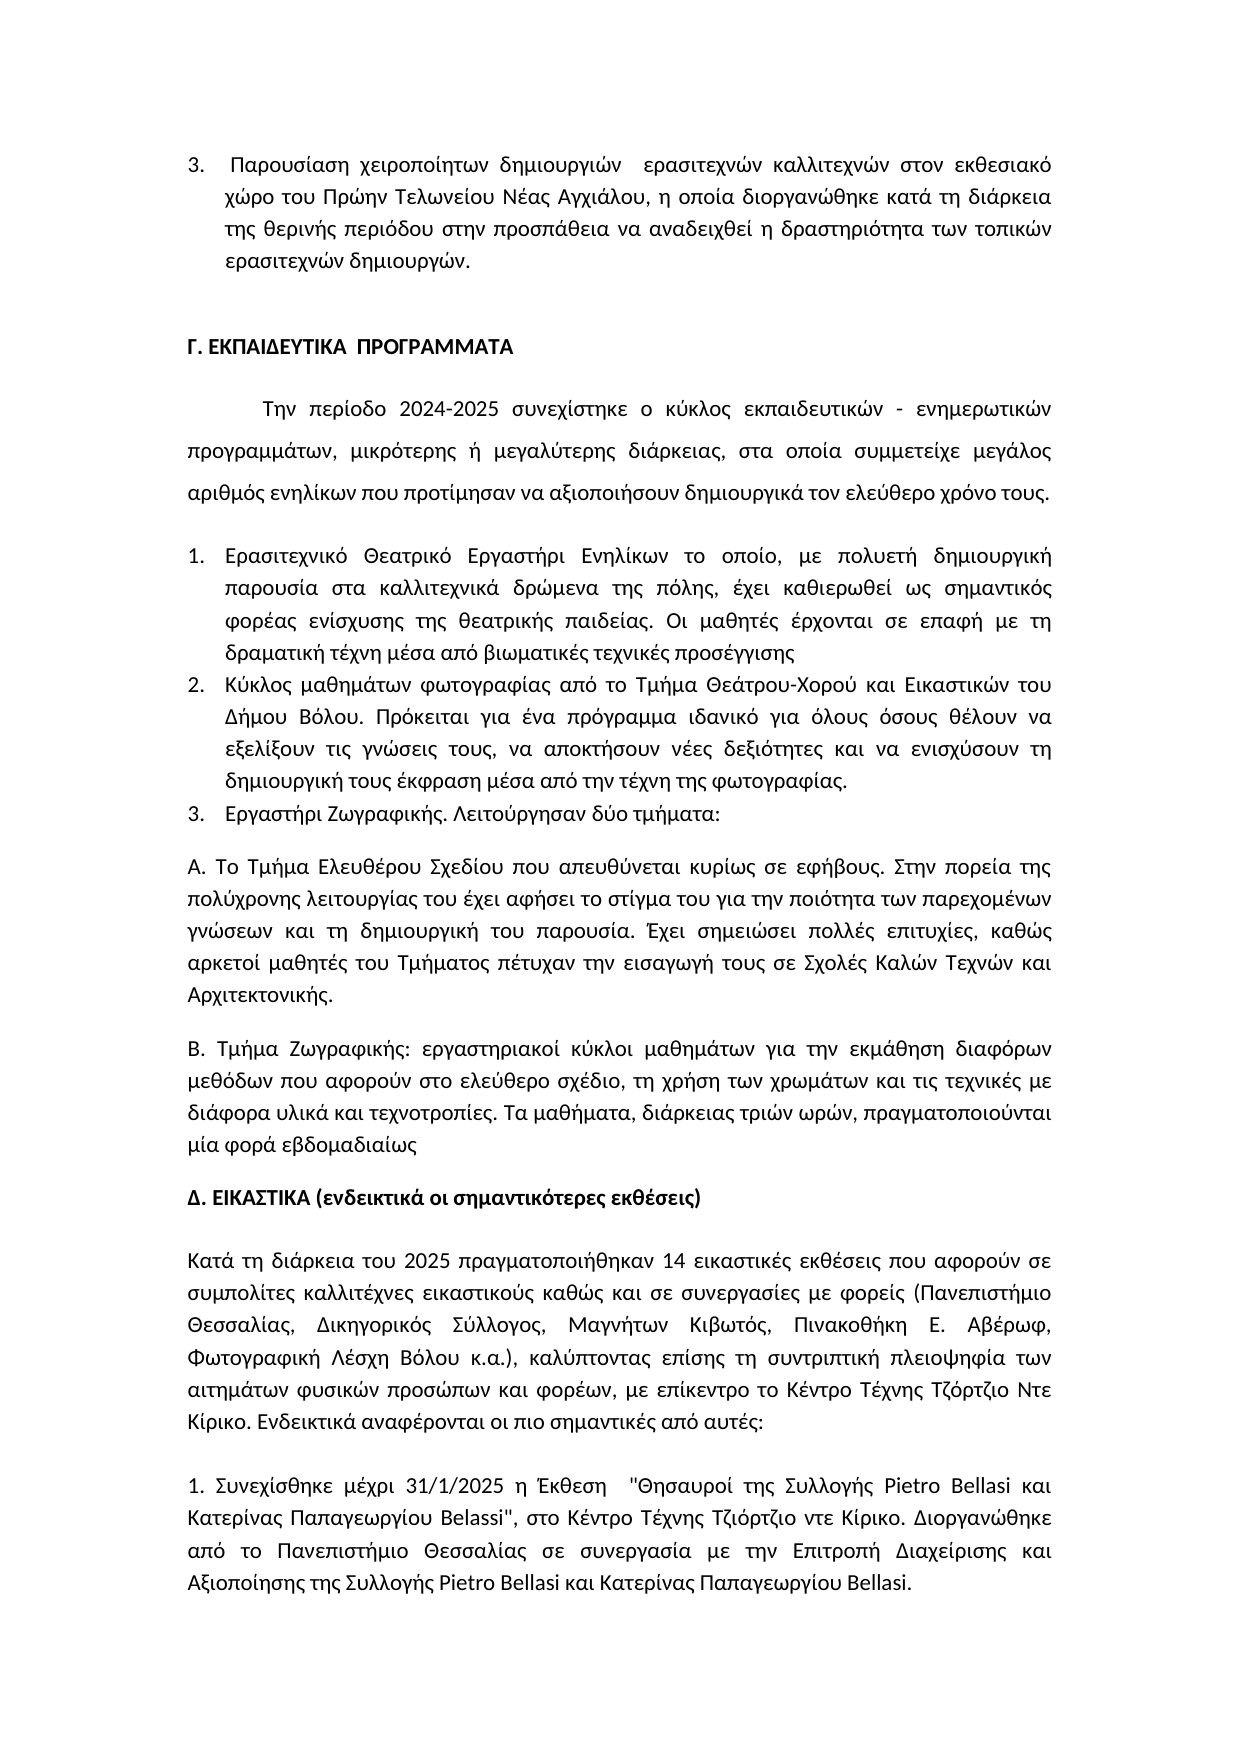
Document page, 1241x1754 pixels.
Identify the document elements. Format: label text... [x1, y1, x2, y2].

text Δ. ΕΙΚΑΣΤΙΚΑ (ενδεικτικά οι σημαντικότερες εκθέσεις) [187, 1183, 1053, 1211]
text Α. Το Τμήμα Ελευθέρου Σχεδίου που απευθύνεται κυρίως σε εφήβους. Στην πορεία της πολύχρονης λειτουργίας του έχει αφήσει το στίγμα του για την ποιότητα των παρεχομένων γνώσεων και τη δημιουργική του παρουσία. Έχει σημειώσει πολλές επιτυχίες, καθώς αρκετοί μαθητές του Τμήματος πέτυχαν την εισαγωγή τους σε Σχολές Καλών Τεχνών και Αρχιτεκτονικής. [187, 852, 1053, 1009]
text Την περίοδο 2024-2025 συνεχίστηκε ο κύκλος εκπαιδευτικών - ενημερωτικών προγραμμάτων, μικρότερης ή μεγαλύτερης διάρκειας, στα οποία συμμετείχε μεγάλος αριθμός ενηλίκων που προτίμησαν να αξιοποιήσουν δημιουργικά τον ελεύθερο χρόνο τους. [187, 394, 1053, 507]
text 1. Συνεχίσθηκε μέχρι 31/1/2025 η Έκθεση "Θησαυροί της Συλλογής Pietro Bellasi και Κατερίνας Παπαγεωργίου Belassi", στο Κέντρο Τέχνης Τζιόρτζιο ντε Κίρικο. Διοργανώθηκε από το Πανεπιστήμιο Θεσσαλίας σε συνεργασία με την Επιτροπή Διαχείρισης και Αξιοποίησης της Συλλογής Pietro Bellasi και Κατερίνας Παπαγεωργίου Bellasi. [187, 1471, 1053, 1596]
list Παρουσίαση χειροποίητων δημιουργιών ερασιτεχνών καλλιτεχνών στον εκθεσιακό χώρο του Πρώην Τελωνείου Νέας Αγχιάλου, η οποία διοργανώθηκε κατά τη διάρκεια της θερινής περιόδου στην προσπάθεια να αναδειχθεί η δραστηριότητα των τοπικών ερασιτεχνών δημιουργών. [187, 150, 1053, 274]
text Β. Τμήμα Ζωγραφικής: εργαστηριακοί κύκλοι μαθημάτων για την εκμάθηση διαφόρων μεθόδων που αφορούν στο ελεύθερο σχέδιο, τη χρήση των χρωμάτων και τις τεχνικές με διάφορα υλικά και τεχνοτροπίες. Τα μαθήματα, διάρκειας τριών ωρών, πραγματοποιούνται μία φορά εβδομαδιαίως [187, 1034, 1053, 1158]
list Κύκλος μαθημάτων φωτογραφίας από το Τμήμα Θεάτρου-Χορού και Εικαστικών του Δήμου Βόλου. Πρόκειται για ένα πρόγραμμα ιδανικό για όλους όσους θέλουν να εξελίξουν τις γνώσεις τους, να αποκτήσουν νέες δεξιότητες και να ενισχύσουν τη δημιουργική τους έκφραση μέσα από την τέχνη της φωτογραφίας. [187, 670, 1053, 795]
list Εργαστήρι Ζωγραφικής. Λειτούργησαν δύο τμήματα: [187, 799, 1053, 827]
list Ερασιτεχνικό Θεατρικό Εργαστήρι Ενηλίκων το οποίο, με πολυετή δημιουργική παρουσία στα καλλιτεχνικά δρώμενα της πόλης, έχει καθιερωθεί ως σημαντικός φορέας ενίσχυσης της θεατρικής παιδείας. Οι μαθητές έρχονται σε επαφή με τη δραματική τέχνη μέσα από βιωματικές τεχνικές προσέγγισης [187, 541, 1053, 666]
text Γ. ΕΚΠΑΙΔΕΥΤΙΚΑ ΠΡΟΓΡΑΜΜΑΤΑ [187, 332, 1053, 360]
text Κατά τη διάρκεια του 2025 πραγματοποιήθηκαν 14 εικαστικές εκθέσεις που αφορούν σε συμπολίτες καλλιτέχνες εικαστικούς καθώς και σε συνεργασίες με φορείς (Πανεπιστήμιο Θεσσαλίας, Δικηγορικός Σύλλογος, Μαγνήτων Κιβωτός, Πινακοθήκη Ε. Αβέρωφ, Φωτογραφική Λέσχη Βόλου κ.α.), καλύπτοντας επίσης τη συντριπτική πλειοψηφία των αιτημάτων φυσικών προσώπων και φορέων, με επίκεντρο το Κέντρο Τέχνης Τζόρτζιο Ντε Κίρικο. Ενδεικτικά αναφέρονται οι πιο σημαντικές από αυτές: [187, 1246, 1053, 1435]
